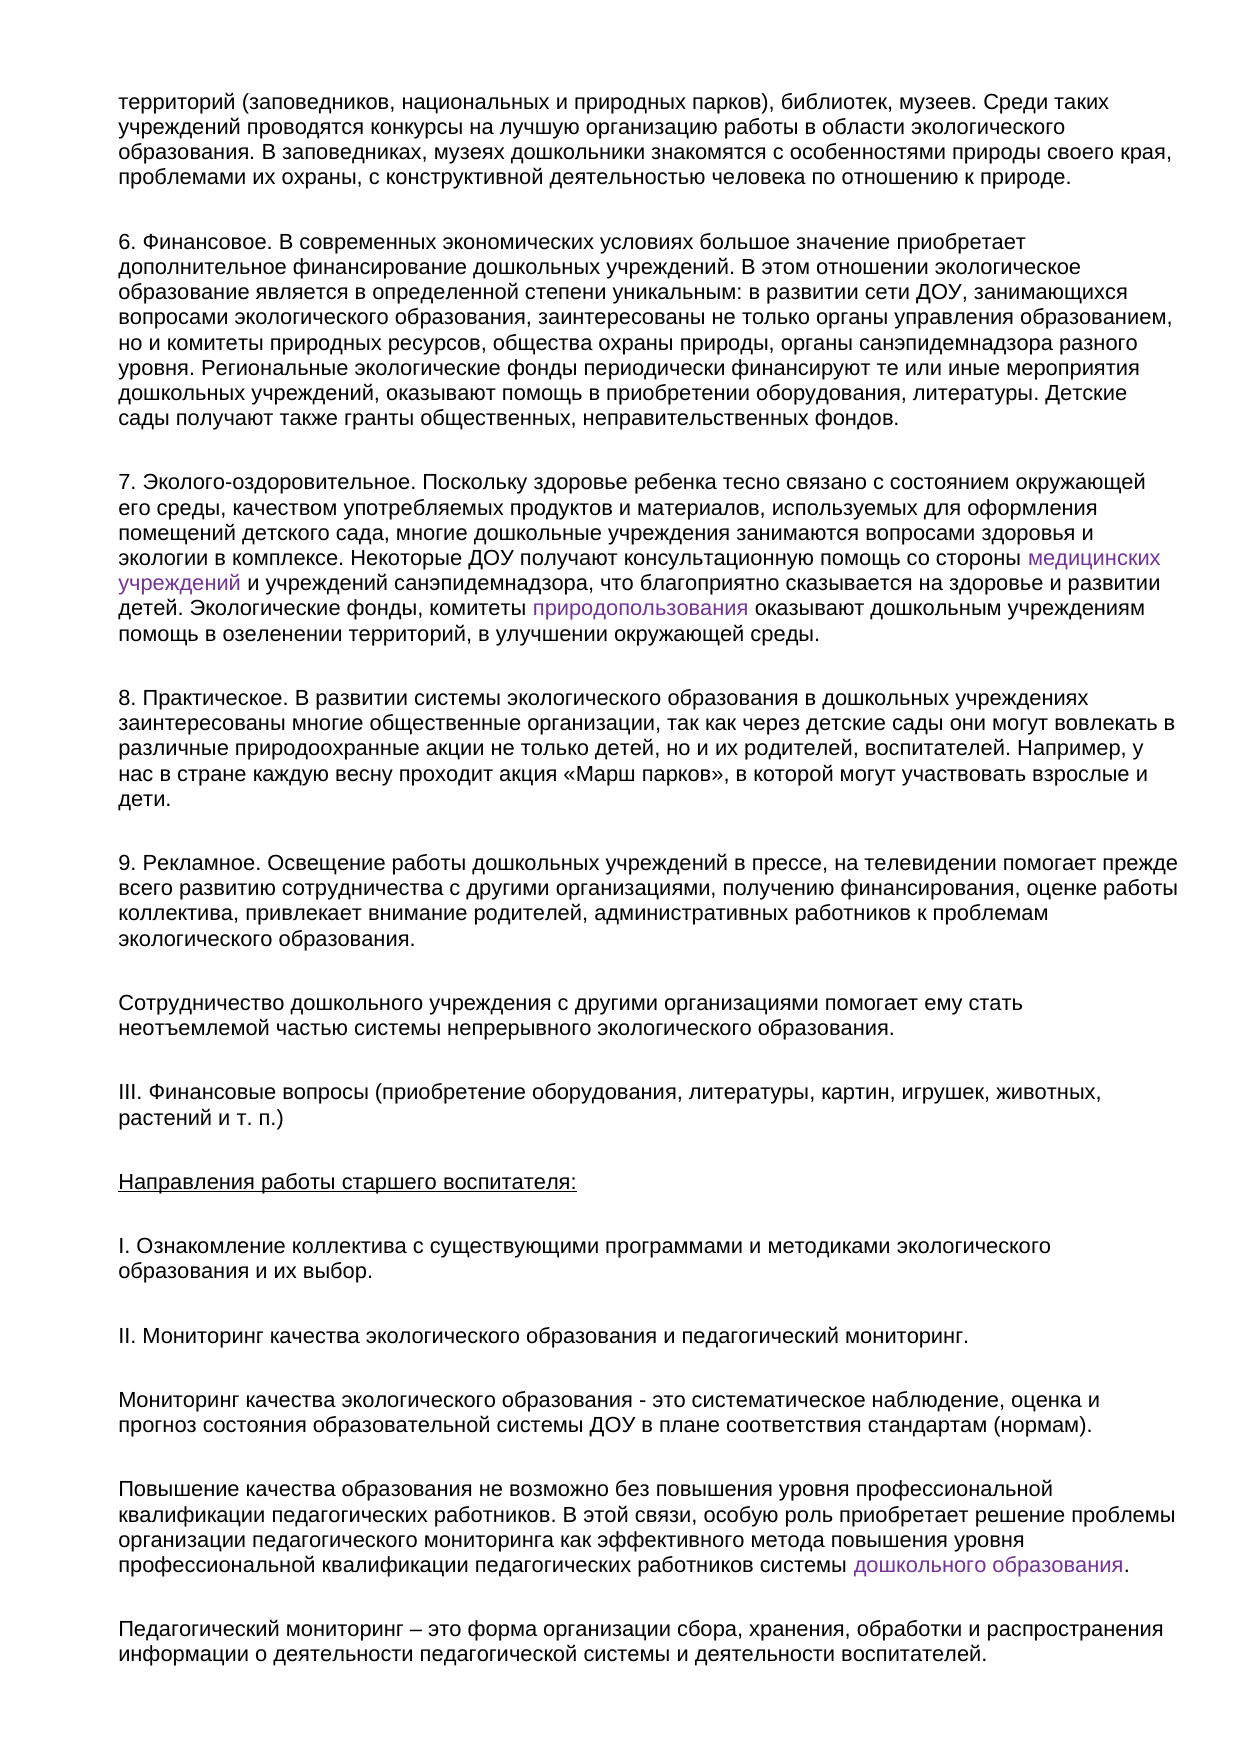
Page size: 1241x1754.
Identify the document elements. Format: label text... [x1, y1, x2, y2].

text I. Ознакомление коллектива с существующими программами и методиками экологического образования и их выбор. [118, 1233, 1181, 1283]
text Педагогический мониторинг – это форма организации сбора, хранения, обработки и распространения информации о деятельности педагогической системы и деятельности воспитателей. [118, 1616, 1181, 1667]
text 7. Эколого-оздоровительное. Поскольку здоровье ребенка тесно связано с состоянием окружающей его среды, качеством употребляемых продуктов и материалов, используемых для оформления помещений детского сада, многие дошкольные учреждения занимаются вопросами здоровья и экологии в комплексе. Некоторые ДОУ получают консультационную помощь со стороны медицинских учреждений и учреждений санэпидемнадзора, что благоприятно сказывается на здоровье и развитии детей. Экологические фонды, комитеты природопользования оказывают дошкольным учреждениям помощь в озеленении территорий, в улучшении окружающей среды. [118, 469, 1181, 646]
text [118, 89, 1181, 189]
text Мониторинг качества экологического образования - это систематическое наблюдение, оценка и прогноз состояния образовательной системы ДОУ в плане соответствия стандартам (нормам). [118, 1387, 1181, 1437]
text II. Мониторинг качества экологического образования и педагогический мониторинг. [118, 1322, 1181, 1348]
text Сотрудничество дошкольного учреждения с другими организациями помогает ему стать неотъемлемой частью системы непрерывного экологического образования. [118, 990, 1181, 1040]
text Направления работы старшего воспитателя: [118, 1169, 1181, 1194]
text 9. Рекламное. Освещение работы дошкольных учреждений в прессе, на телевидении помогает прежде всего развитию сотрудничества с другими организациями, получению финансирования, оценке работы коллектива, привлекает внимание родителей, административных работников к проблемам экологического образования. [118, 850, 1181, 951]
text Повышение качества образования не возможно без повышения уровня профессиональной квалификации педагогических работников. В этой связи, особую роль приобретает решение проблемы организации педагогического мониторинга как эффективного метода повышения уровня профессиональной квалификации педагогических работников системы дошкольного образования. [118, 1476, 1181, 1577]
text III. Финансовые вопросы (приобретение оборудования, литературы, картин, игрушек, животных, растений и т. п.) [118, 1079, 1181, 1130]
text 8. Практическое. В развитии системы экологического образования в дошкольных учреждениях заинтересованы многие общественные организации, так как через детские сады они могут вовлекать в различные природоохранные акции не только детей, но и их родителей, воспитателей. Например, у нас в стране каждую весну проходит акция «Марш парков», в которой могут участвовать взрослые и дети. [118, 685, 1181, 811]
text 6. Финансовое. В современных экономических условиях большое значение приобретает дополнительное финансирование дошкольных учреждений. В этом отношении экологическое образование является в определенной степени уникальным: в развитии сети ДОУ, занимающихся вопросами экологического образования, заинтересованы не только органы управления образованием, но и комитеты природных ресурсов, общества охраны природы, органы санэпидемнадзора разного уровня. Региональные экологические фонды периодически финансируют те или иные мероприятия дошкольных учреждений, оказывают помощь в приобретении оборудования, литературы. Детские сады получают также гранты общественных, неправительственных фондов. [118, 228, 1181, 430]
